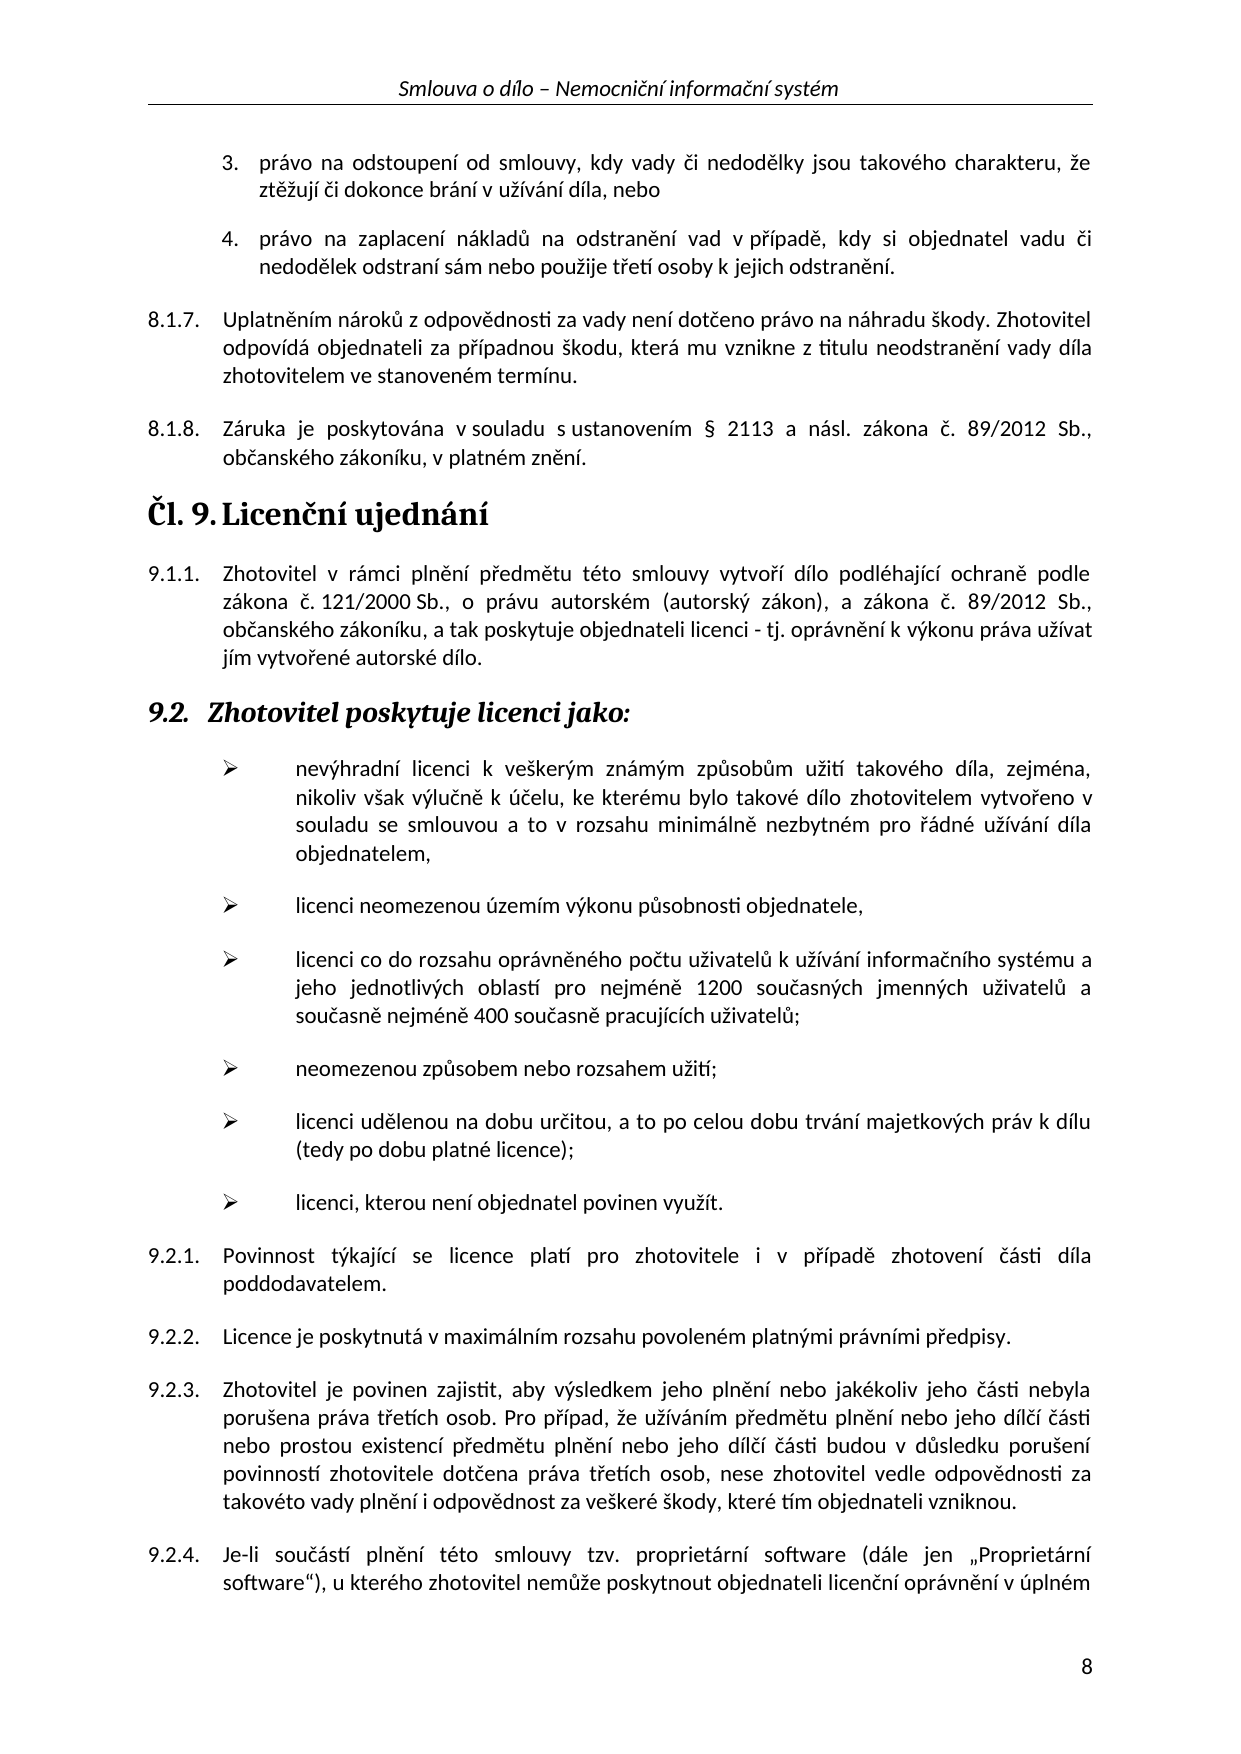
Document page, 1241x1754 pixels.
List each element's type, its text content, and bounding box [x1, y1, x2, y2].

subtitle Zhotovitel poskytuje licenci jako: [148, 696, 1093, 729]
subtitle Zhotovitel je povinen zajistit, aby výsledkem jeho plnění nebo jakékoliv jeho části nebyla porušena práva třetích osob. Pro případ, že užíváním předmětu plnění nebo jeho dílčí části nebo prostou existencí předmětu plnění nebo jeho dílčí části budou v důsledku porušení povinností zhotovitele dotčena práva třetích osob, nese zhotovitel vedle odpovědnosti za takovéto vady plnění i odpovědnost za veškeré škody, které tím objednateli vzniknou. [148, 1375, 1093, 1515]
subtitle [148, 1540, 1093, 1596]
subtitle nevýhradní licenci k veškerým známým způsobům užití takového díla, zejména, nikoliv však výlučně k účelu, ke kterému bylo takové dílo zhotovitelem vytvořeno v souladu se smlouvou a to v rozsahu minimálně nezbytném pro řádné užívání díla objednatelem, [221, 754, 1093, 867]
subtitle licenci, kterou není objednatel povinen využít. [221, 1188, 1093, 1216]
subtitle Povinnost týkající se licence platí pro zhotovitele i v případě zhotovení části díla poddodavatelem. [148, 1241, 1093, 1297]
subtitle Záruka je poskytována v souladu s ustanovením § 2113 a násl. zákona č. 89/2012 Sb., občanského zákoníku, v platném znění. [148, 414, 1093, 471]
subtitle licenci udělenou na dobu určitou, a to po celou dobu trvání majetkových práv k dílu (tedy po dobu platné licence); [221, 1107, 1093, 1163]
subtitle neomezenou způsobem nebo rozsahem užití; [221, 1054, 1093, 1082]
subtitle Uplatněním nároků z odpovědnosti za vady není dotčeno právo na náhradu škody. Zhotovitel odpovídá objednateli za případnou škodu, která mu vznikne z titulu neodstranění vady díla zhotovitelem ve stanoveném termínu. [148, 306, 1093, 389]
subtitle licenci co do rozsahu oprávněného počtu uživatelů k užívání informačního systému a jeho jednotlivých oblastí pro nejméně 1200 současných jmenných uživatelů a současně nejméně 400 současně pracujících uživatelů; [221, 945, 1093, 1029]
subtitle Zhotovitel v rámci plnění předmětu této smlouvy vytvoří dílo podléhající ochraně podle zákona č. 121/2000 Sb., o právu autorském (autorský zákon), a zákona č. 89/2012 Sb., občanského zákoníku, a tak poskytuje objednateli licenci - tj. oprávnění k výkonu práva užívat jím vytvořené autorské dílo. [148, 559, 1093, 671]
subtitle licenci neomezenou územím výkonu působnosti objednatele, [221, 892, 1093, 920]
list právo na zaplacení nákladů na odstranění vad v případě, kdy si objednatel vadu či nedodělek odstraní sám nebo použije třetí osoby k jejich odstranění. [221, 224, 1093, 281]
subtitle Licenční ujednání [148, 496, 1093, 534]
subtitle Licence je poskytnutá v maximálním rozsahu povoleném platnými právními předpisy. [148, 1322, 1093, 1350]
list právo na odstoupení od smlouvy, kdy vady či nedodělky jsou takového charakteru, že ztěžují či dokonce brání v užívání díla, nebo [221, 148, 1093, 204]
